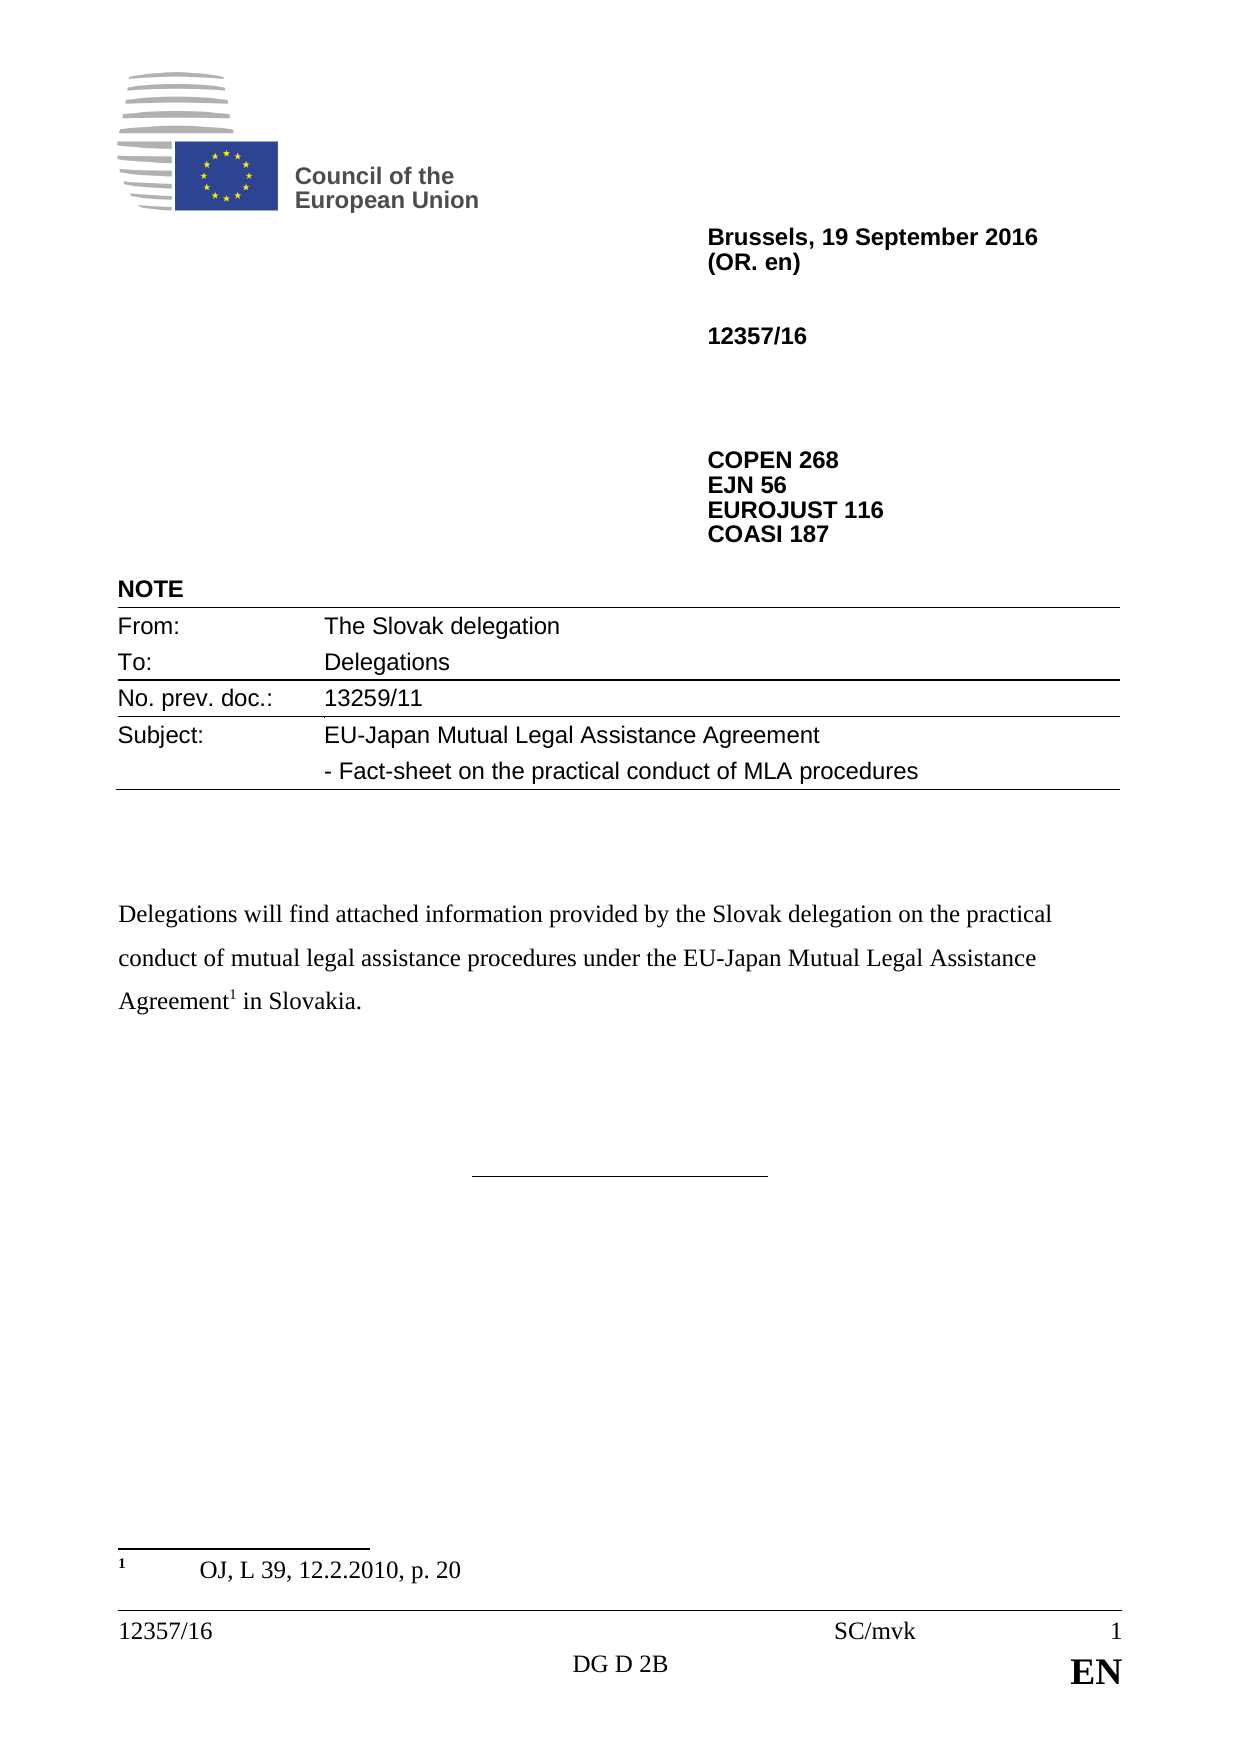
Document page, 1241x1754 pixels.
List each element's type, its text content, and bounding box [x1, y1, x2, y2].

text Delegations will find attached information provided by the Slovak delegation on the practical conduct of mutual legal assistance procedures under the EU-Japan Mutual Legal Assistance Agreement in Slovakia. [118, 899, 1122, 1014]
